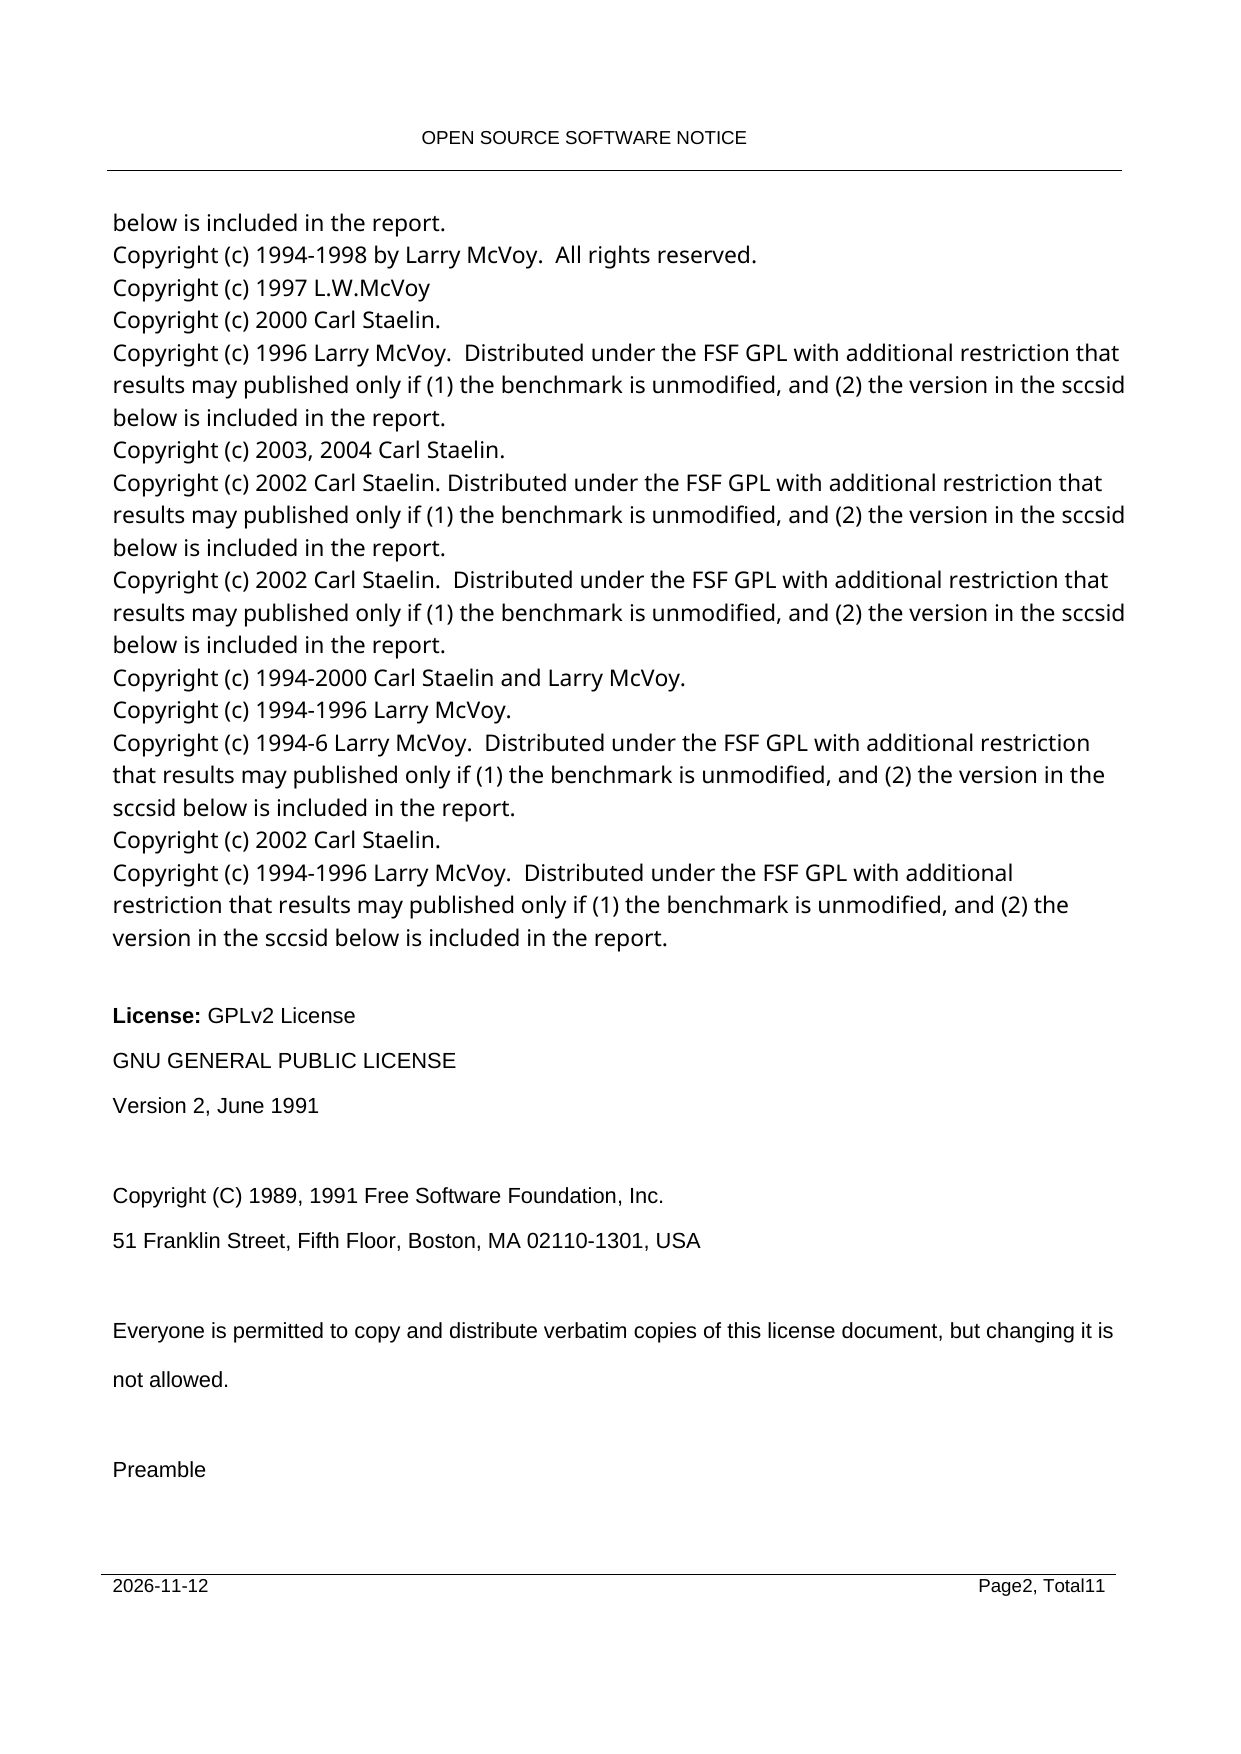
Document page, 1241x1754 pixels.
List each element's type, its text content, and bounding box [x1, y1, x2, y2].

text GNU GENERAL PUBLIC LICENSE [112, 1044, 1128, 1077]
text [112, 206, 1128, 239]
text Copyright (c) 2002 Carl Staelin. Distributed under the FSF GPL with additional restriction that results may published only if (1) the benchmark is unmodified, and (2) the version in the sccsid below is included in the report. [112, 466, 1128, 564]
text Copyright (c) 2000 Carl Staelin. [112, 304, 1128, 336]
text Copyright (c) 1994-6 Larry McVoy. Distributed under the FSF GPL with additional restriction that results may published only if (1) the benchmark is unmodified, and (2) the version in the sccsid below is included in the report. [112, 726, 1128, 824]
text Preamble [112, 1454, 1128, 1486]
text Copyright (c) 2003, 2004 Carl Staelin. [112, 434, 1128, 466]
text Copyright (c) 1994-1998 by Larry McVoy. All rights reserved. [112, 239, 1128, 271]
text Copyright (c) 1994-1996 Larry McVoy. [112, 694, 1128, 726]
text Everyone is permitted to copy and distribute verbatim copies of this license document, but changing it is not allowed. [112, 1315, 1128, 1396]
text Copyright (c) 1997 L.W.McVoy [112, 271, 1128, 304]
text Copyright (c) 1996 Larry McVoy. Distributed under the FSF GPL with additional restriction that results may published only if (1) the benchmark is unmodified, and (2) the version in the sccsid below is included in the report. [112, 336, 1128, 434]
text Copyright (c) 1994-1996 Larry McVoy. Distributed under the FSF GPL with additional restriction that results may published only if (1) the benchmark is unmodified, and (2) the version in the sccsid below is included in the report. [112, 856, 1128, 954]
text Copyright (c) 2002 Carl Staelin. [112, 824, 1128, 856]
text Version 2, June 1991 [112, 1089, 1128, 1122]
text Copyright (c) 1994-2000 Carl Staelin and Larry McVoy. [112, 661, 1128, 694]
text Copyright (C) 1989, 1991 Free Software Foundation, Inc. [112, 1179, 1128, 1212]
text 51 Franklin Street, Fifth Floor, Boston, MA 02110-1301, USA [112, 1224, 1128, 1257]
text License: GPLv2 License [112, 999, 1128, 1031]
text Copyright (c) 2002 Carl Staelin. Distributed under the FSF GPL with additional restriction that results may published only if (1) the benchmark is unmodified, and (2) the version in the sccsid below is included in the report. [112, 564, 1128, 661]
